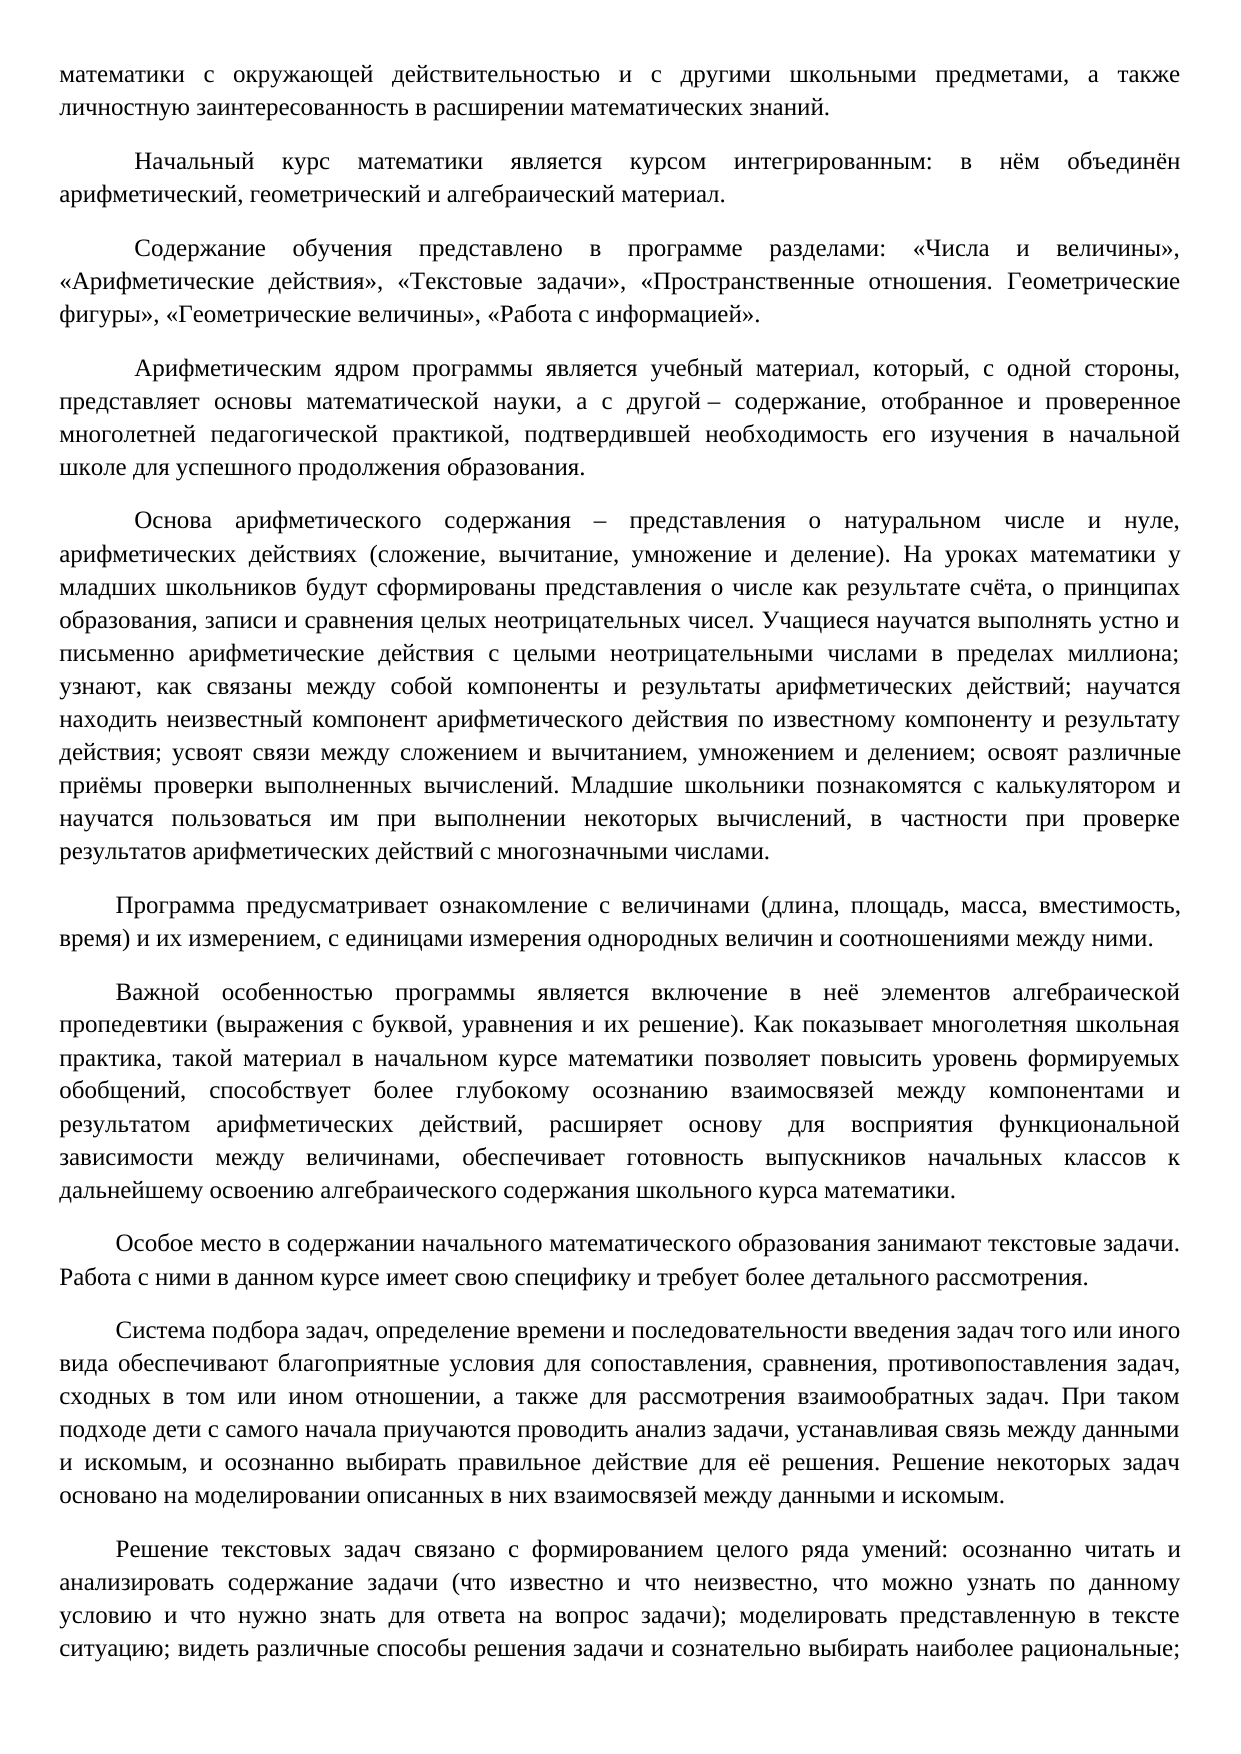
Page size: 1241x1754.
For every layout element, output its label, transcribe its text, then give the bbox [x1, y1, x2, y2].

text Система подбора задач, определение времени и последовательности введения задач того или иного вида обеспечивают благоприятные условия для сопоставления, сравнения, противопоставления задач, сходных в том или ином отношении, а также для рассмотрения взаимообратных задач. При таком подходе дети с самого начала приучаются проводить анализ задачи, устанавливая связь между данными и искомым, и осознанно выбирать правильное действие для её решения. Решение некоторых задач основано на моделировании описанных в них взаимосвязей между данными и искомым. [59, 1315, 1181, 1509]
text Начальный курс математики является курсом интегрированным: в нём объединён арифметический, геометрический и алгебраический материал. [59, 146, 1181, 208]
text Основа арифметического содержания – представления о натуральном числе и нуле, арифметических действиях (сложение, вычитание, умножение и деление). На уроках математики у младших школьников будут сформированы представления о числе как результате счёта, о принципах образования, записи и сравнения целых неотрицательных чисел. Учащиеся научатся выполнять устно и письменно арифметические действия с целыми неотрицательными числами в пределах миллиона; узнают, как связаны между собой компоненты и результаты арифметических действий; научатся находить неизвестный компонент арифметического действия по известному компоненту и результату действия; усвоят связи между сложением и вычитанием, умножением и делением; освоят различные приёмы проверки выполненных вычислений. Младшие школьники познакомятся с калькулятором и научатся пользоваться им при выполнении некоторых вычислений, в частности при проверке результатов арифметических действий с многозначными числами. [59, 506, 1181, 864]
text Программа предусматривает ознакомление с величинами (длина, площадь, масса, вместимость, время) и их измерением, с единицами измерения однородных величин и соотношениями между ними. [59, 890, 1181, 951]
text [59, 59, 1181, 121]
text Арифметическим ядром программы является учебный материал, который, с одной стороны, представляет основы математической науки, а с другой – содержание, отобранное и проверенное многолетней педагогической практикой, подтвердившей необходимость его изучения в начальной школе для успешного продолжения образования. [59, 353, 1181, 481]
text Особое место в содержании начального математического образования занимают текстовые задачи. Работа с ними в данном курсе имеет свою специфику и требует более детального рассмотрения. [59, 1228, 1181, 1290]
text Важной особенностью программы является включение в неё элементов алгебраической пропедевтики (выражения с буквой, уравнения и их решение). Как показывает многолетняя школьная практика, такой материал в начальном курсе математики позволяет повысить уровень формируемых обобщений, способствует более глубокому осознанию взаимосвязей между компонентами и результатом арифметических действий, расширяет основу для восприятия функциональной зависимости между величинами, обеспечивает готовность выпускников начальных классов к дальнейшему освоению алгебраического содержания школьного курса математики. [59, 977, 1181, 1203]
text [59, 1534, 1181, 1662]
text Содержание обучения представлено в программе разделами: «Числа и величины», «Арифметические действия», «Текстовые задачи», «Пространственные отношения. Геометрические фигуры», «Геометрические величины», «Работа с информацией». [59, 233, 1181, 328]
